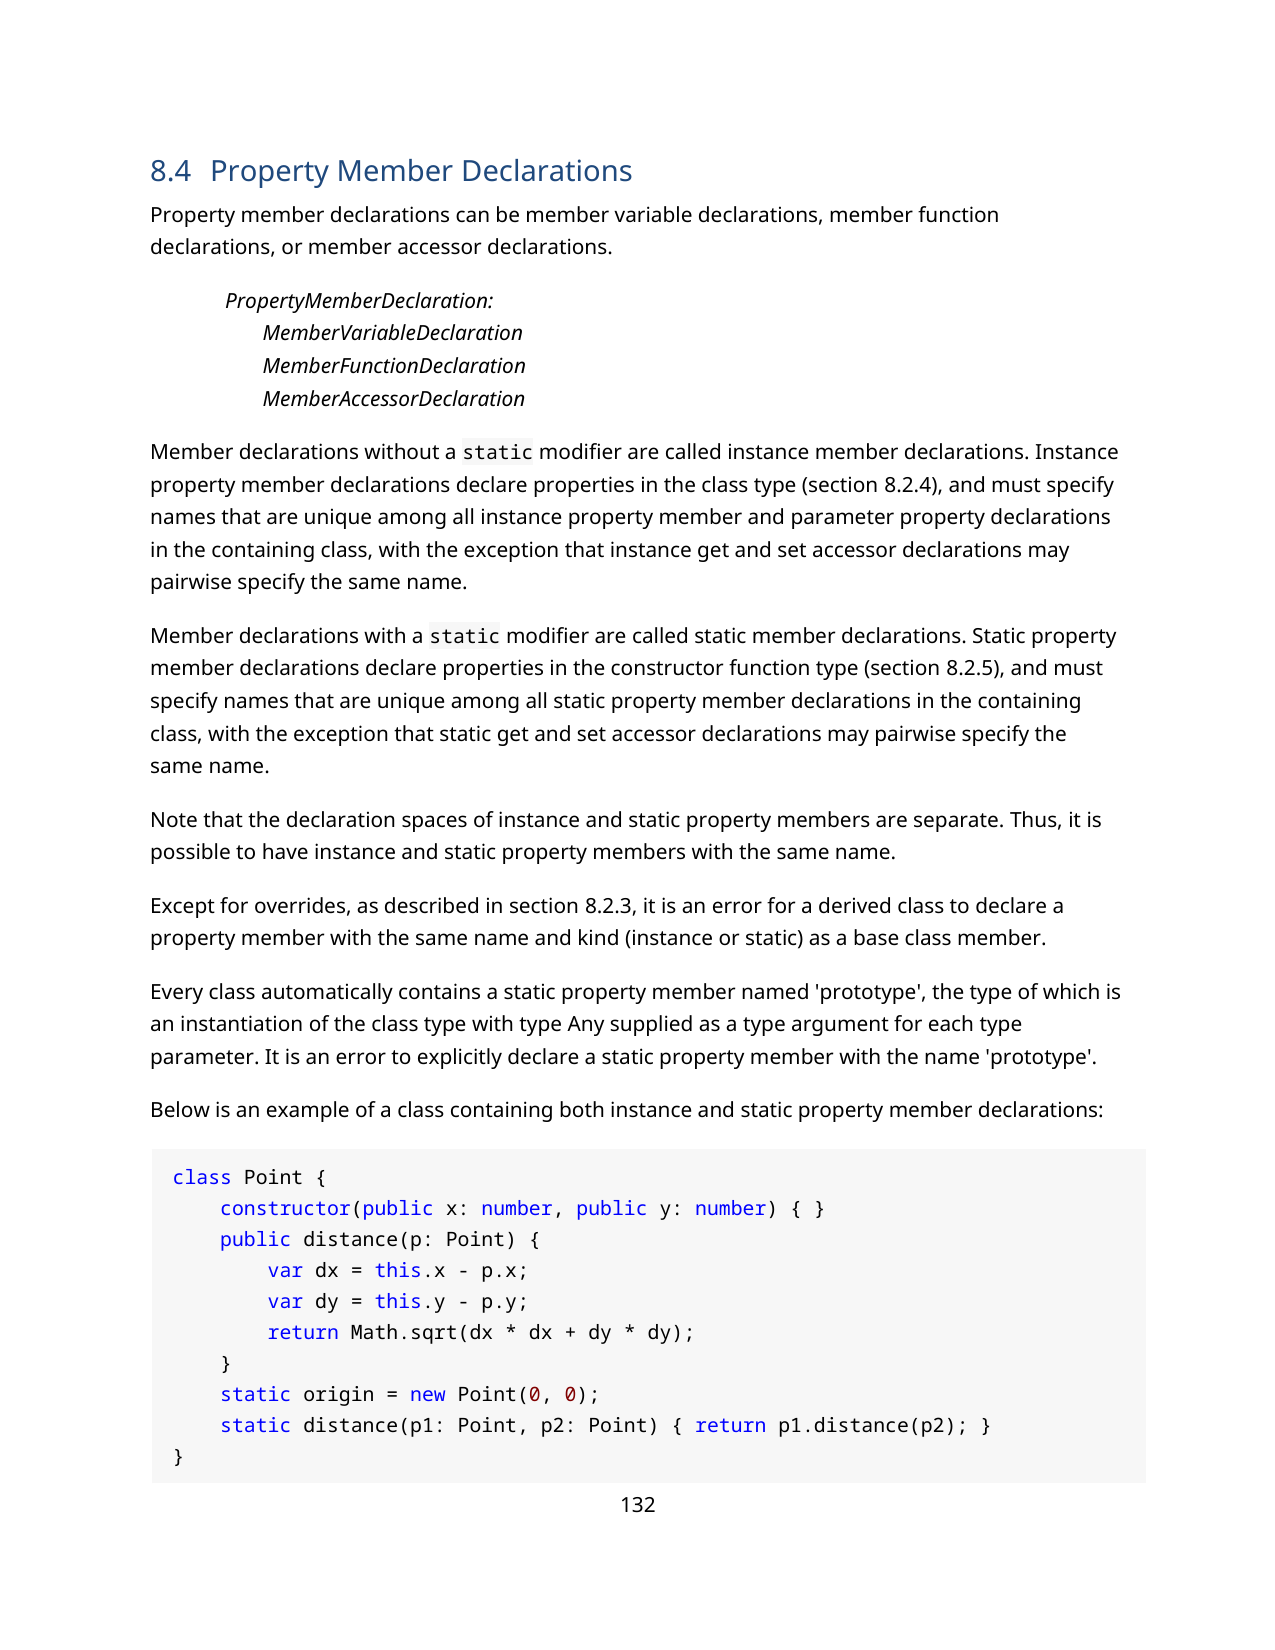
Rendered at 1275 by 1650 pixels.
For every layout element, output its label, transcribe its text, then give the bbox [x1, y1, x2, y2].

subtitle Property Member Declarations [150, 150, 1125, 190]
text class Point { constructor(public x: number, public y: number) { } public distance(p: Point) { var dx = this.x - p.x; var dy = this.y - p.y; return Math.sqrt(dx * dx + dy * dy); } static origin = new Point(0, 0); static distance(p1: Point, p2: Point) { return p1.distance(p2); } } [164, 1161, 1133, 1471]
text Property member declarations can be member variable declarations, member function declarations, or member accessor declarations. [150, 200, 1125, 261]
text Every class automatically contains a static property member named 'prototype', the type of which is an instantiation of the class type with type Any supplied as a type argument for each type parameter. It is an error to explicitly declare a static property member with the name 'prototype'. [150, 977, 1125, 1071]
text PropertyMemberDeclaration: MemberVariableDeclaration MemberFunctionDeclaration MemberAccessorDeclaration [225, 286, 1125, 412]
text Member declarations without a static modifier are called instance member declarations. Instance property member declarations declare properties in the class type (section 8.2.4), and must specify names that are unique among all instance property member and parameter property declarations in the containing class, with the exception that instance get and set accessor declarations may pairwise specify the same name. [150, 437, 1125, 596]
text Note that the declaration spaces of instance and static property members are separate. Thus, it is possible to have instance and static property members with the same name. [150, 805, 1125, 866]
text Member declarations with a static modifier are called static member declarations. Static property member declarations declare properties in the constructor function type (section 8.2.5), and must specify names that are unique among all static property member declarations in the containing class, with the exception that static get and set accessor declarations may pairwise specify the same name. [150, 621, 1125, 780]
text Except for overrides, as described in section 8.2.3, it is an error for a derived class to declare a property member with the same name and kind (instance or static) as a base class member. [150, 891, 1125, 952]
text Below is an example of a class containing both instance and static property member declarations: [150, 1096, 1125, 1124]
